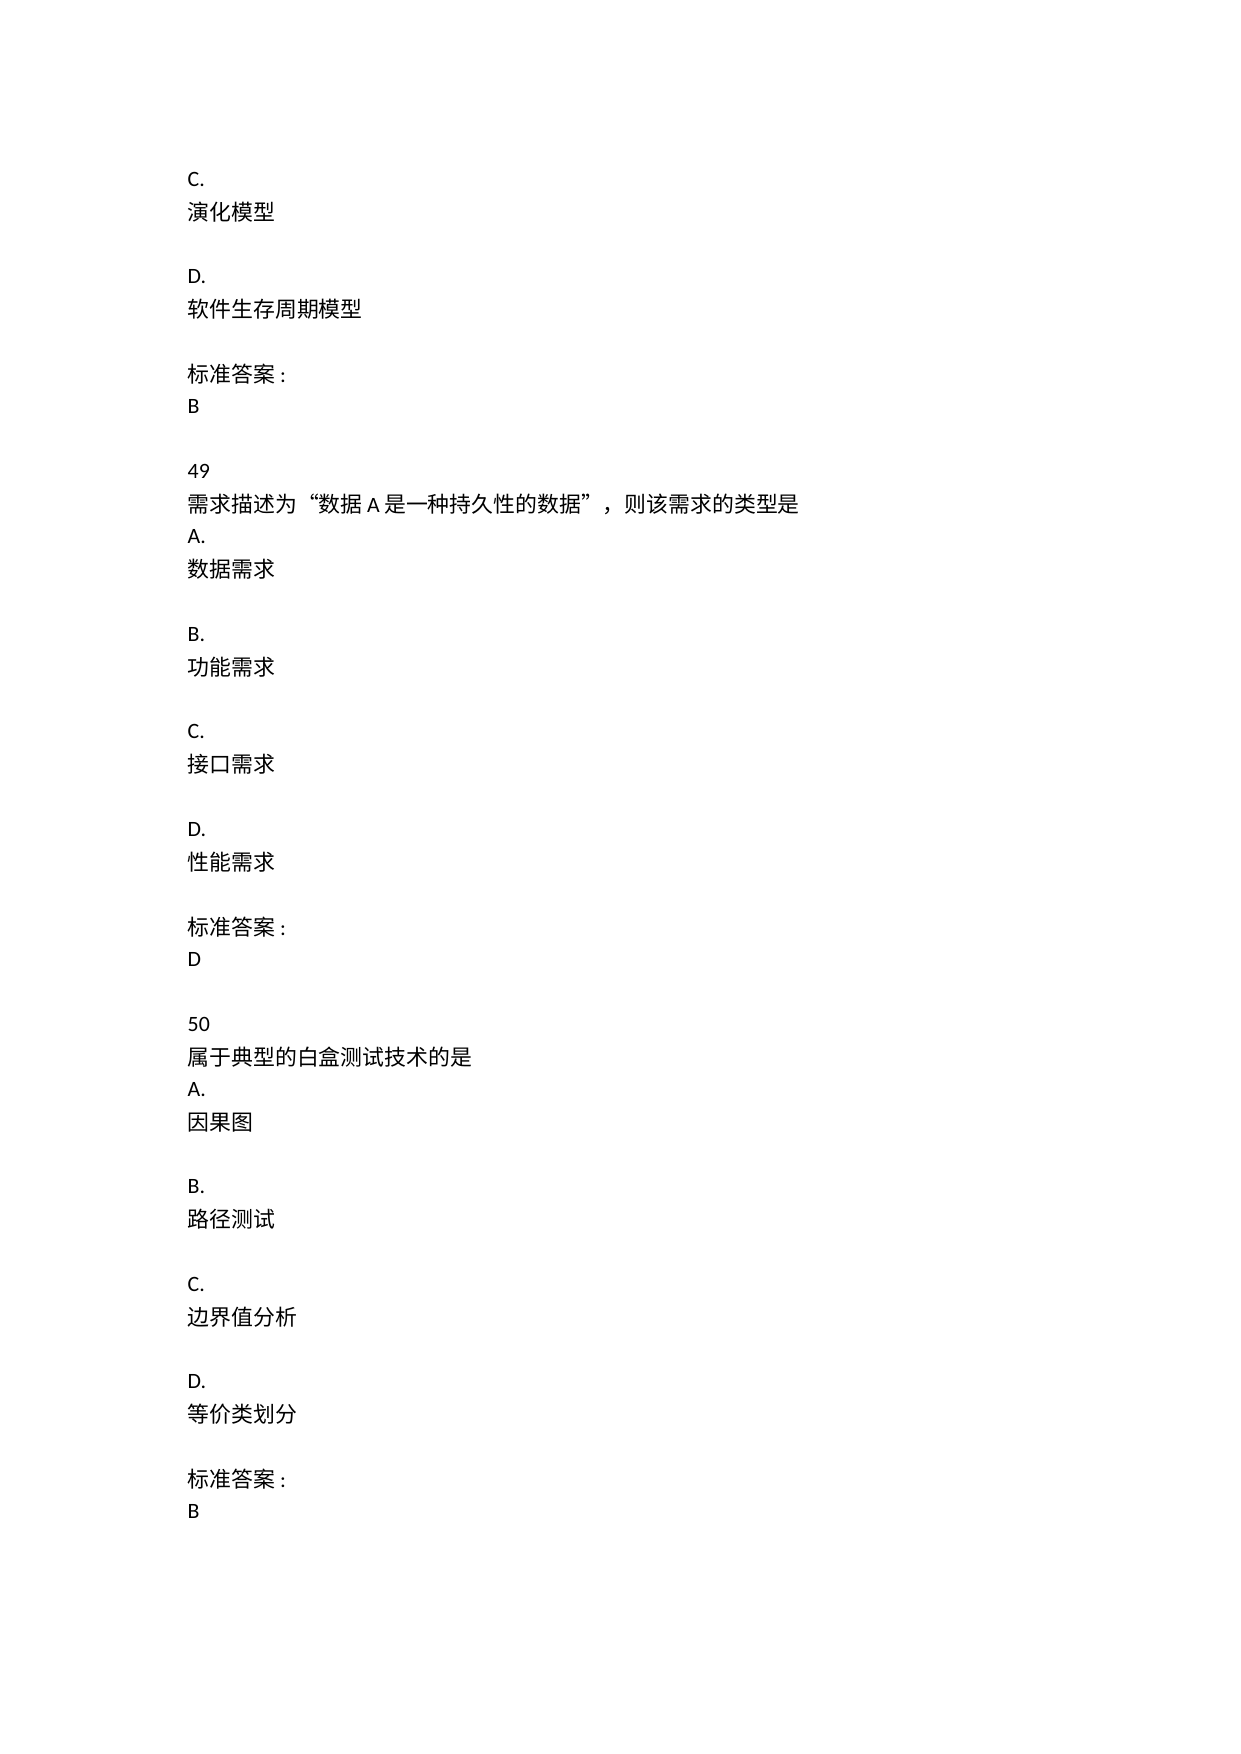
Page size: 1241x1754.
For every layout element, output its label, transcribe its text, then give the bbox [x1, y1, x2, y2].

text B. [187, 1169, 1053, 1202]
text C. [187, 714, 1053, 747]
text A. [187, 519, 1053, 552]
text 标准答案 : [187, 909, 1053, 942]
text A. [187, 1072, 1053, 1104]
text 功能需求 [187, 649, 1053, 682]
text 因果图 [187, 1104, 1053, 1137]
text 演化模型 [187, 194, 1053, 227]
text 属于典型的白盒测试技术的是 [187, 1039, 1053, 1072]
text 接口需求 [187, 747, 1053, 779]
text 标准答案 : [187, 1462, 1053, 1494]
text B [187, 389, 1053, 422]
text 路径测试 [187, 1202, 1053, 1234]
text 等价类划分 [187, 1397, 1053, 1429]
text C. [187, 1267, 1053, 1299]
text D. [187, 259, 1053, 292]
text 49 [187, 454, 1053, 487]
text 需求描述为“数据A是一种持久性的数据”，则该需求的类型是 [187, 487, 1053, 519]
text 性能需求 [187, 844, 1053, 877]
text B. [187, 617, 1053, 649]
text D. [187, 812, 1053, 844]
text 数据需求 [187, 552, 1053, 584]
text 50 [187, 1007, 1053, 1039]
text B [187, 1494, 1053, 1527]
text 边界值分析 [187, 1299, 1053, 1332]
text C. [187, 162, 1053, 194]
text D. [187, 1364, 1053, 1397]
text 软件生存周期模型 [187, 292, 1053, 324]
text 标准答案 : [187, 357, 1053, 389]
text D [187, 942, 1053, 974]
